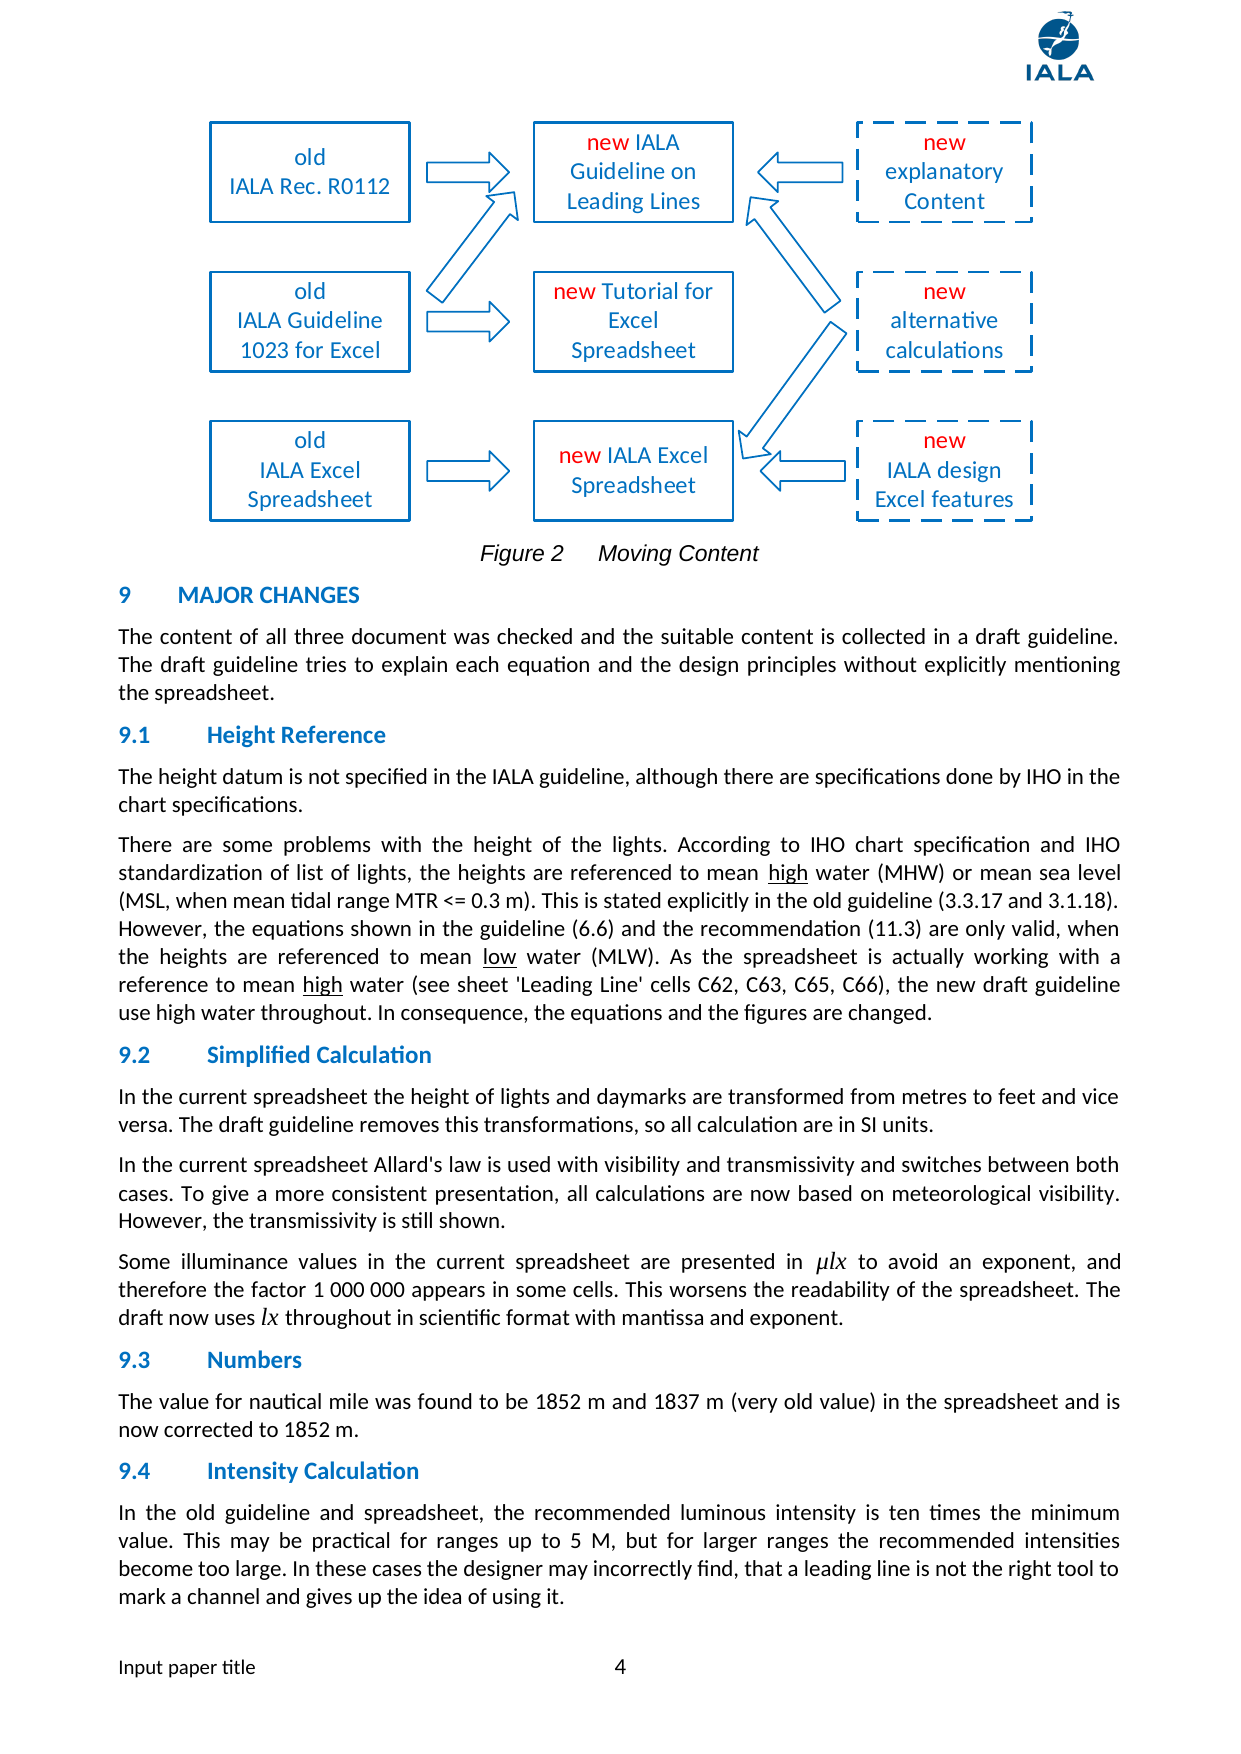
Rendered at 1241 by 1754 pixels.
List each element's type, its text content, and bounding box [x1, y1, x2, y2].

subtitle MAJOR Changes [118, 579, 1122, 610]
text Some illuminance values in the current spreadsheet are presented in to avoid an exponent, and therefore the factor 1 000 000 appears in some cells. This worsens the readability of the spreadsheet. The draft now uses throughout in scientific format with mantissa and exponent. [118, 1247, 1122, 1331]
subtitle Height Reference [118, 719, 1122, 749]
text In the old guideline and spreadsheet, the recommended luminous intensity is ten times the minimum value. This may be practical for ranges up to 5 M, but for larger ranges the recommended intensities become too large. In these cases the designer may incorrectly find, that a leading line is not the right tool to mark a channel and gives up the idea of using it. [118, 1498, 1122, 1610]
text In the current spreadsheet Allard's law is used with visibility and transmissivity and switches between both cases. To give a more consistent presentation, all calculations are now based on meteorological visibility. However, the transmissivity is still shown. [118, 1151, 1122, 1235]
subtitle Simplified Calculation [118, 1039, 1122, 1069]
text Moving Content [118, 540, 1122, 567]
text In the current spreadsheet the height of lights and daymarks are transformed from metres to feet and vice versa. The draft guideline removes this transformations, so all calculation are in SI units. [118, 1082, 1122, 1138]
subtitle Intensity Calculation [118, 1455, 1122, 1486]
text The value for nautical mile was found to be 1852 m and 1837 m (very old value) in the spreadsheet and is now corrected to 1852 m. [118, 1387, 1122, 1443]
subtitle Numbers [118, 1344, 1122, 1374]
text There are some problems with the height of the lights. According to IHO chart specification and IHO standardization of list of lights, the heights are referenced to mean high water (MHW) or mean sea level (MSL, when mean tidal range MTR <= 0.3 m). This is stated explicitly in the old guideline (3.3.17 and 3.1.18). However, the equations shown in the guideline (6.6) and the recommendation (11.3) are only valid, when the heights are referenced to mean low water (MLW). As the spreadsheet is actually working with a reference to mean high water (see sheet 'Leading Line' cells C62, C63, C65, C66), the new draft guideline use high water throughout. In consequence, the equations and the figures are changed. [118, 830, 1122, 1027]
text The content of all three document was checked and the suitable content is collected in a draft guideline. The draft guideline tries to explain each equation and the design principles without explicitly mentioning the spreadsheet. [118, 622, 1122, 706]
picture [1011, 3, 1106, 96]
text The height datum is not specified in the IALA guideline, although there are specifications done by IHO in the chart specifications. [118, 762, 1122, 818]
